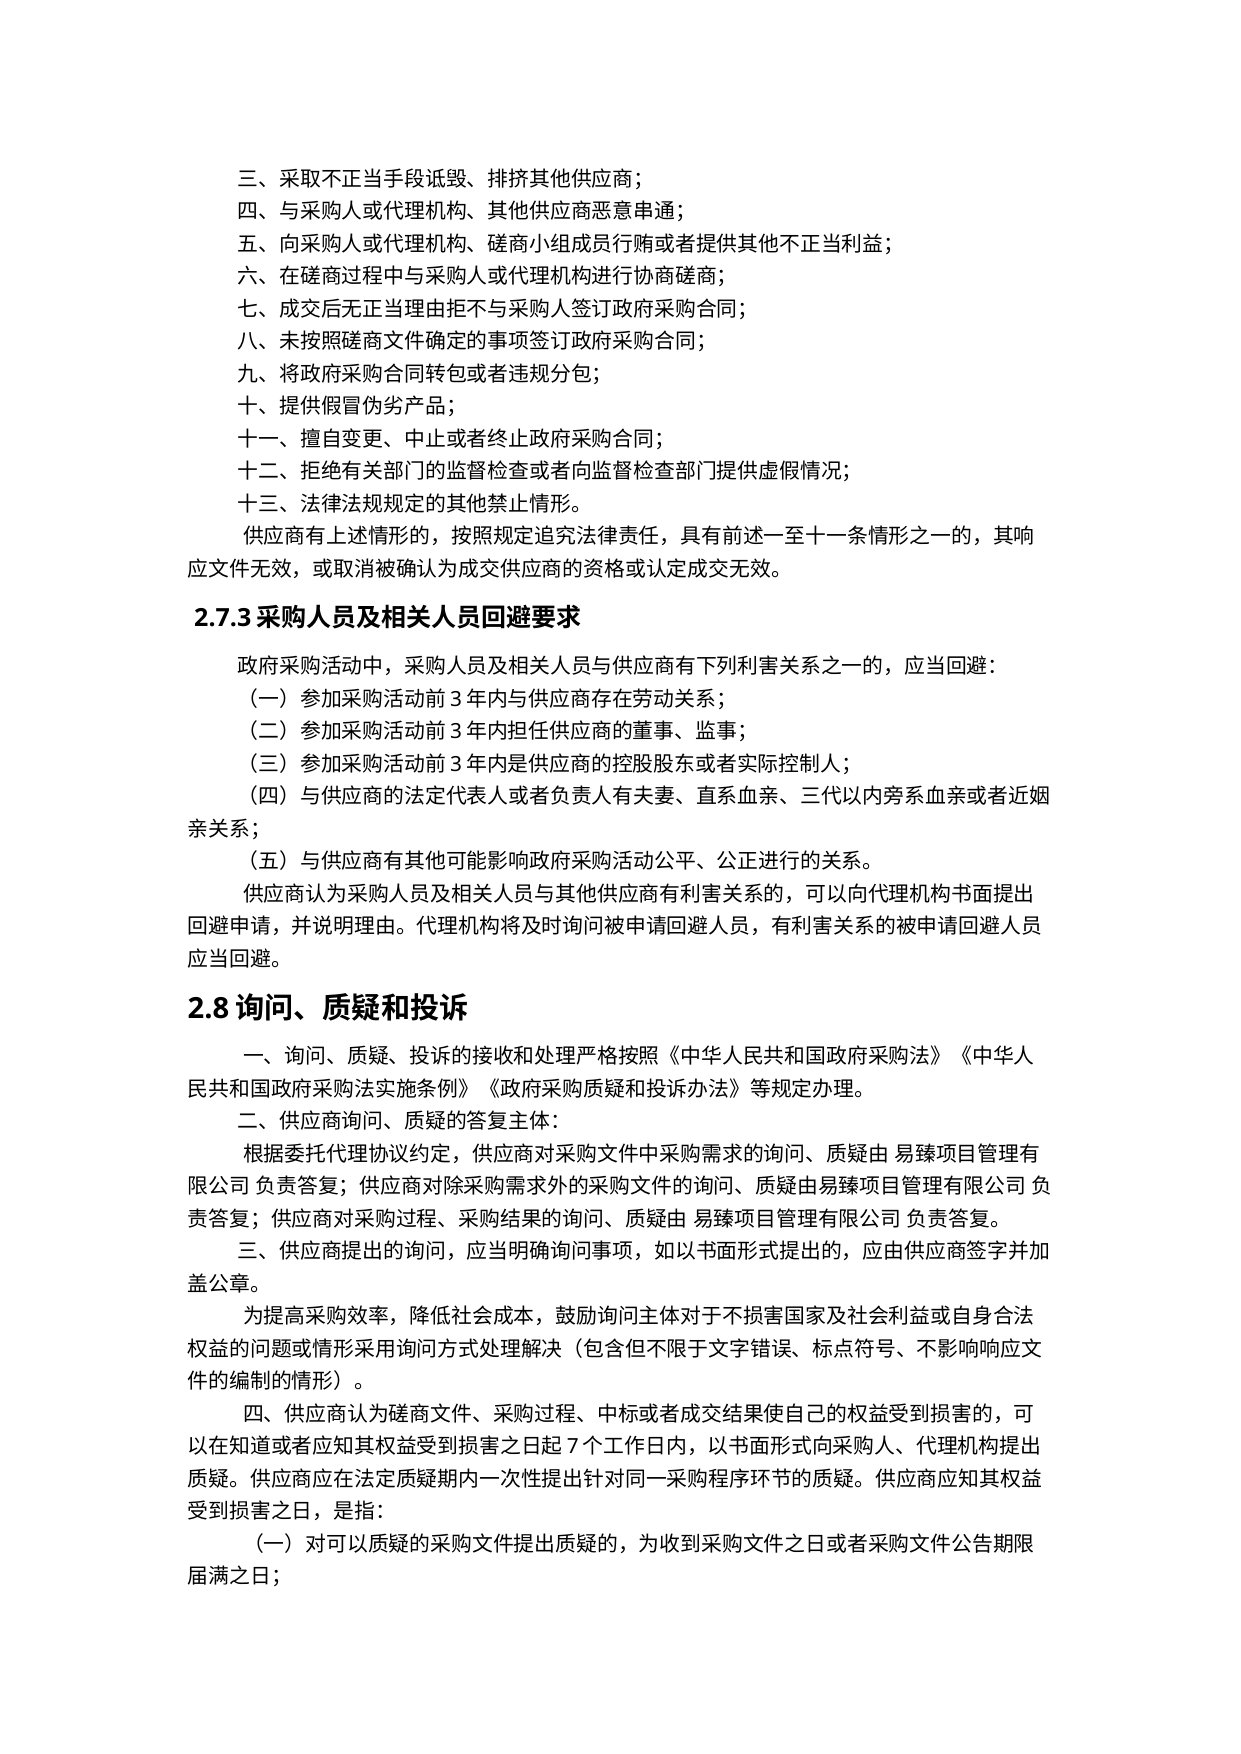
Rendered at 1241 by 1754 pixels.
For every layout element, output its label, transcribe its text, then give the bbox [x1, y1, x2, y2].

text 政府采购活动中，采购人员及相关人员与供应商有下列利害关系之一的，应当回避： [187, 649, 1053, 682]
text 五、向采购人或代理机构、磋商小组成员行贿或者提供其他不正当利益； [187, 227, 1053, 259]
text 二、供应商询问、质疑的答复主体： [187, 1104, 1053, 1137]
text 供应商认为采购人员及相关人员与其他供应商有利害关系的，可以向代理机构书面提出回避申请，并说明理由。代理机构将及时询问被申请回避人员，有利害关系的被申请回避人员应当回避。 [187, 877, 1053, 974]
text （三）参加采购活动前3年内是供应商的控股股东或者实际控制人； [187, 747, 1053, 779]
text 四、与采购人或代理机构、其他供应商恶意串通； [187, 194, 1053, 227]
text 为提高采购效率，降低社会成本，鼓励询问主体对于不损害国家及社会利益或自身合法权益的问题或情形采用询问方式处理解决（包含但不限于文字错误、标点符号、不影响响应文件的编制的情形）。 [187, 1299, 1053, 1397]
text （四）与供应商的法定代表人或者负责人有夫妻、直系血亲、三代以内旁系血亲或者近姻亲关系； [187, 779, 1053, 844]
text （一）对可以质疑的采购文件提出质疑的，为收到采购文件之日或者采购文件公告期限届满之日； [187, 1527, 1053, 1592]
text （五）与供应商有其他可能影响政府采购活动公平、公正进行的关系。 [187, 844, 1053, 877]
text 十一、擅自变更、中止或者终止政府采购合同； [187, 422, 1053, 454]
text 八、未按照磋商文件确定的事项签订政府采购合同； [187, 324, 1053, 357]
text 三、供应商提出的询问，应当明确询问事项，如以书面形式提出的，应由供应商签字并加盖公章。 [187, 1234, 1053, 1299]
text 2.7.3采购人员及相关人员回避要求 [187, 584, 1053, 649]
text （二）参加采购活动前3年内担任供应商的董事、监事； [187, 714, 1053, 747]
text 十、提供假冒伪劣产品； [187, 389, 1053, 422]
text 2.8询问、质疑和投诉 [187, 974, 1053, 1039]
text 根据委托代理协议约定，供应商对采购文件中采购需求的询问、质疑由 易臻项目管理有限公司 负责答复；供应商对除采购需求外的采购文件的询问、质疑由易臻项目管理有限公司 负责答复；供应商对采购过程、采购结果的询问、质疑由 易臻项目管理有限公司 负责答复。 [187, 1137, 1053, 1234]
text 四、供应商认为磋商文件、采购过程、中标或者成交结果使自己的权益受到损害的，可以在知道或者应知其权益受到损害之日起7个工作日内，以书面形式向采购人、代理机构提出质疑。供应商应在法定质疑期内一次性提出针对同一采购程序环节的质疑。供应商应知其权益受到损害之日，是指： [187, 1397, 1053, 1527]
text 十二、拒绝有关部门的监督检查或者向监督检查部门提供虚假情况； [187, 454, 1053, 487]
text 供应商有上述情形的，按照规定追究法律责任，具有前述一至十一条情形之一的，其响应文件无效，或取消被确认为成交供应商的资格或认定成交无效。 [187, 519, 1053, 584]
text 三、采取不正当手段诋毁、排挤其他供应商； [187, 162, 1053, 194]
text 七、成交后无正当理由拒不与采购人签订政府采购合同； [187, 292, 1053, 324]
text 十三、法律法规规定的其他禁止情形。 [187, 487, 1053, 519]
text 六、在磋商过程中与采购人或代理机构进行协商磋商； [187, 259, 1053, 292]
text 一、询问、质疑、投诉的接收和处理严格按照《中华人民共和国政府采购法》《中华人民共和国政府采购法实施条例》《政府采购质疑和投诉办法》等规定办理。 [187, 1039, 1053, 1104]
text （一）参加采购活动前3年内与供应商存在劳动关系； [187, 682, 1053, 714]
text 九、将政府采购合同转包或者违规分包； [187, 357, 1053, 389]
